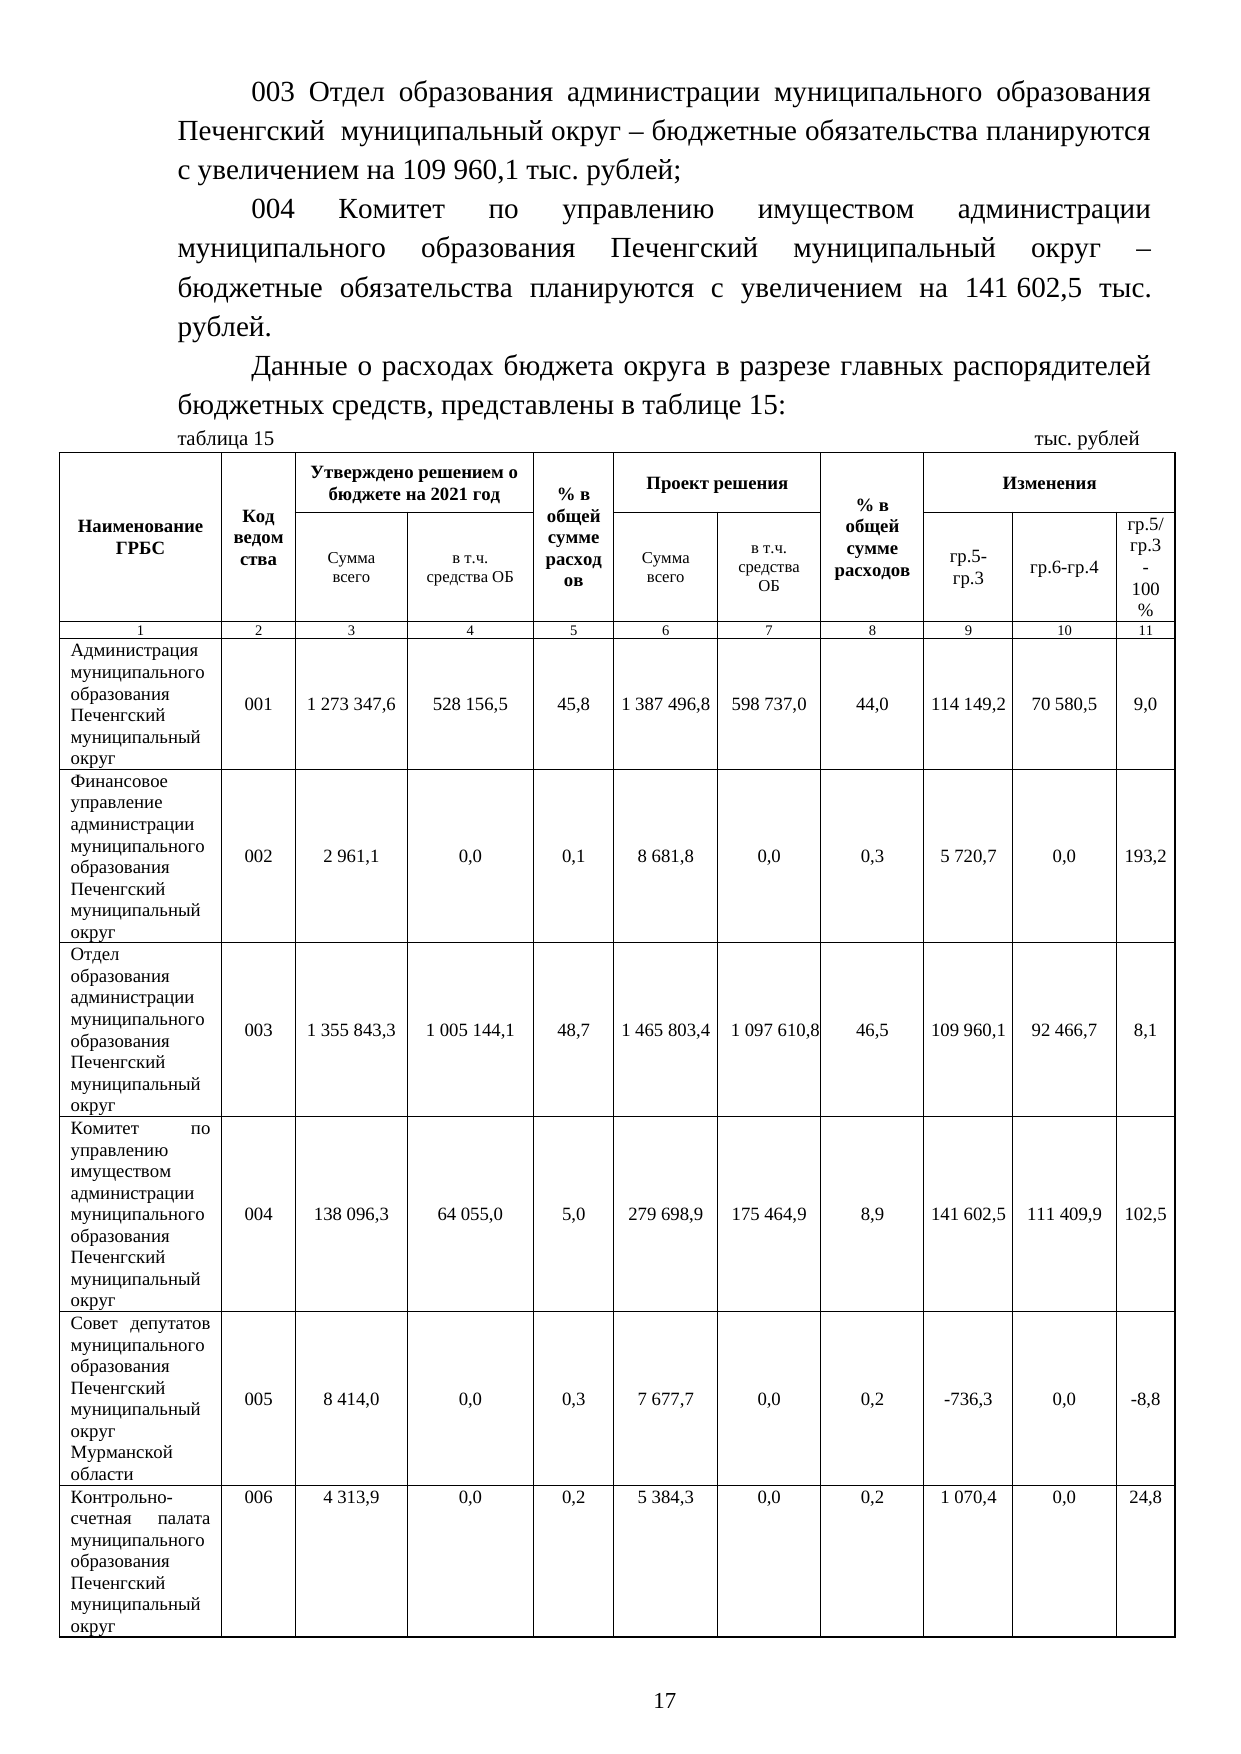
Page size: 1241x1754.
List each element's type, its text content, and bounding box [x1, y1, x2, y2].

table_cell 10 [1013, 622, 1116, 638]
table_cell Сумма всего [296, 513, 407, 621]
table_cell -736,3 [924, 1312, 1012, 1484]
table_header % в общей сумме расходов [534, 453, 613, 621]
text 004 Комитет по управлению имуществом администрации муниципального образования Печенгский муниципальный округ – бюджетные обязательства планируются с увеличением на 141 602,5 тыс. рублей. [177, 191, 1152, 342]
table_cell 175 464,9 [718, 1117, 820, 1311]
table_cell Комитет по управлению имуществом администрации муниципального образования Печенгский муниципальный округ [60, 1117, 221, 1311]
table_cell 5 [534, 622, 613, 638]
table_cell 0,1 [534, 770, 613, 942]
table_cell 0,2 [821, 1312, 923, 1484]
table_cell 70 580,5 [1013, 639, 1116, 769]
table_cell 4 313,9 [296, 1486, 407, 1636]
table_cell 2 [222, 622, 295, 638]
table_cell 92 466,7 [1013, 943, 1116, 1116]
table_cell в т.ч. средства ОБ [408, 513, 533, 621]
table_cell 48,7 [534, 943, 613, 1116]
table_cell 4 [408, 622, 533, 638]
table_cell 5 384,3 [614, 1486, 717, 1636]
table_cell 0,2 [534, 1486, 613, 1636]
table_cell 0,0 [408, 1312, 533, 1484]
text 003 Отдел образования администрации муниципального образования Печенгский муниципальный округ – бюджетные обязательства планируются с увеличением на 109 960,1 тыс. рублей; [177, 74, 1152, 186]
table_cell 0,0 [718, 1486, 820, 1636]
table_cell 109 960,1 [924, 943, 1012, 1116]
table_cell гр.6-гр.4 [1013, 513, 1116, 621]
table_cell 1 273 347,6 [296, 639, 407, 769]
table_cell Финансовое управление администрации муниципального образования Печенгский муниципальный округ [60, 770, 221, 942]
table_header Проект решения [614, 453, 820, 512]
table_cell 1 465 803,4 [614, 943, 717, 1116]
table_cell 8,9 [821, 1117, 923, 1311]
text таблица 15 тыс. рублей [177, 426, 1152, 450]
table_cell 141 602,5 [924, 1117, 1012, 1311]
table_cell 3 [296, 622, 407, 638]
table_cell 7 [718, 622, 820, 638]
table_cell 0,0 [408, 1486, 533, 1636]
table_cell 7 677,7 [614, 1312, 717, 1484]
table_cell 0,0 [718, 770, 820, 942]
table_cell 8 [821, 622, 923, 638]
table_cell 003 [222, 943, 295, 1116]
table_cell 0,0 [718, 1312, 820, 1484]
table_cell Отдел образования администрации муниципального образования Печенгский муниципальный округ [60, 943, 221, 1116]
table_cell 5,0 [534, 1117, 613, 1311]
table_cell 102,5 [1117, 1117, 1174, 1311]
table_cell 598 737,0 [718, 639, 820, 769]
table_cell в т.ч. средства ОБ [718, 513, 820, 621]
table_cell Сумма всего [614, 513, 717, 621]
table_cell 006 [222, 1486, 295, 1636]
table_cell 0,0 [1013, 770, 1116, 942]
table_cell гр.5/гр.3-100% [1117, 513, 1174, 621]
table_cell 1 387 496,8 [614, 639, 717, 769]
table_cell 1 070,4 [924, 1486, 1012, 1636]
text Данные о расходах бюджета округа в разрезе главных распорядителей бюджетных средств, представлены в таблице 15: [177, 348, 1152, 421]
table_cell 193,2 [1117, 770, 1174, 942]
table_cell 005 [222, 1312, 295, 1484]
table_cell гр.5-гр.3 [924, 513, 1012, 621]
table_cell 1 005 144,1 [408, 943, 533, 1116]
table_cell 9,0 [1117, 639, 1174, 769]
table_cell 46,5 [821, 943, 923, 1116]
table_header Наименование ГРБС [60, 453, 221, 621]
table_cell Администрация муниципального образования Печенгский муниципальный округ [60, 639, 221, 769]
table_header Изменения [924, 453, 1174, 512]
table_cell 138 096,3 [296, 1117, 407, 1311]
table_cell 0,0 [408, 770, 533, 942]
table_cell 114 149,2 [924, 639, 1012, 769]
table_cell 0,3 [534, 1312, 613, 1484]
table_cell 64 055,0 [408, 1117, 533, 1311]
table_cell -8,8 [1117, 1312, 1174, 1484]
table_cell 2 961,1 [296, 770, 407, 942]
table_cell 24,8 [1117, 1486, 1174, 1636]
table_cell 0,0 [1013, 1312, 1116, 1484]
table_cell 1 097 610,8 [718, 943, 820, 1116]
table_cell 0,3 [821, 770, 923, 942]
table_cell 279 698,9 [614, 1117, 717, 1311]
table_cell 001 [222, 639, 295, 769]
table_cell 44,0 [821, 639, 923, 769]
table_cell 1 [60, 622, 221, 638]
table_cell 528 156,5 [408, 639, 533, 769]
table_cell 8 414,0 [296, 1312, 407, 1484]
table_cell 111 409,9 [1013, 1117, 1116, 1311]
table_cell 0,0 [1013, 1486, 1116, 1636]
table_cell 45,8 [534, 639, 613, 769]
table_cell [60, 1486, 221, 1636]
table_cell 8,1 [1117, 943, 1174, 1116]
table_cell 9 [924, 622, 1012, 638]
table_cell 6 [614, 622, 717, 638]
table_cell 004 [222, 1117, 295, 1311]
table_cell Совет депутатов муниципального образования Печенгский муниципальный округ Мурманской области [60, 1312, 221, 1484]
table_cell 8 681,8 [614, 770, 717, 942]
table_cell 002 [222, 770, 295, 942]
table_cell 0,2 [821, 1486, 923, 1636]
table_cell 11 [1117, 622, 1174, 638]
table_header Утверждено решением о бюджете на 2021 год [296, 453, 533, 512]
table_cell 1 355 843,3 [296, 943, 407, 1116]
table_header Код ведомства [222, 453, 295, 621]
table_header % в общей сумме расходов [821, 453, 923, 621]
table_cell 5 720,7 [924, 770, 1012, 942]
